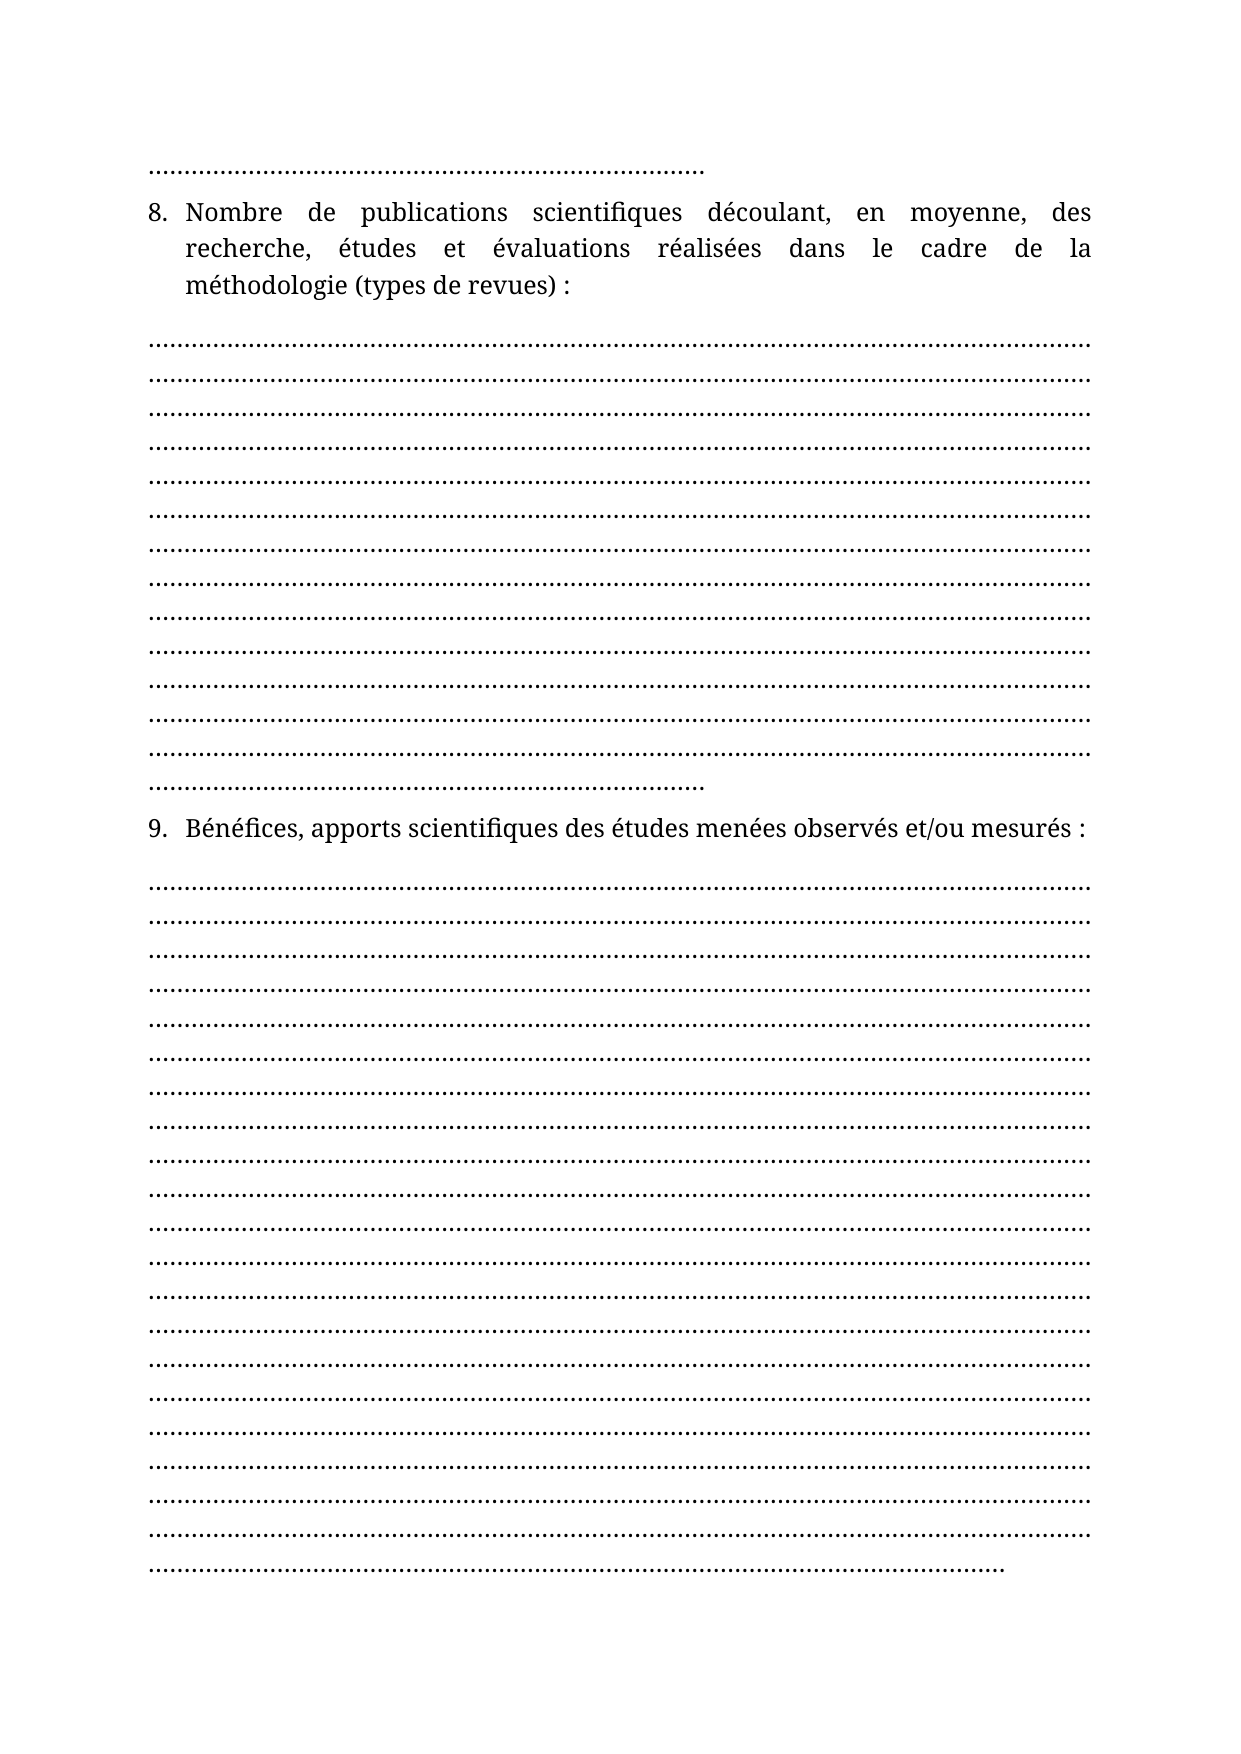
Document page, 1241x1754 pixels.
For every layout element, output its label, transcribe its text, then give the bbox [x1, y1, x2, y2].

list Bénéfices, apports scientifiques des études menées observés et/ou mesurés : [148, 811, 1093, 844]
text …………………………………………………………………………………………………………………………………………………………………………………………………………………………………………………………………………………………………………………………………………………………………………………………………………………………………………………………………………………………………………………………………………………………………………………………………………………………………………………………………………………………………………………………………………………………………………………………………………………………………………………………………………………………………………………………………………………………………………………………………………………………………………………………………………………………………………………………………………………………………………………………………………………………………………………………………………………………………………………………………………………………………………………………………………………………………………………………………………………………………………………………………………………………………………………………………………………………………………………………………………………………………………………………………………………………………………………………………………………………………………………………………………………………………………………………………………………………………………………………………………………………………………………………………………………………………………………………………………………………………………………………………………………………………………………………………………………………………………………………………………………………………………………………………………………………………………………………………………………………………………………………………………………… [148, 864, 1093, 1579]
list Nombre de publications scientifiques découlant, en moyenne, des recherche, études et évaluations réalisées dans le cadre de la méthodologie (types de revues) : [148, 194, 1093, 302]
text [148, 148, 1093, 182]
